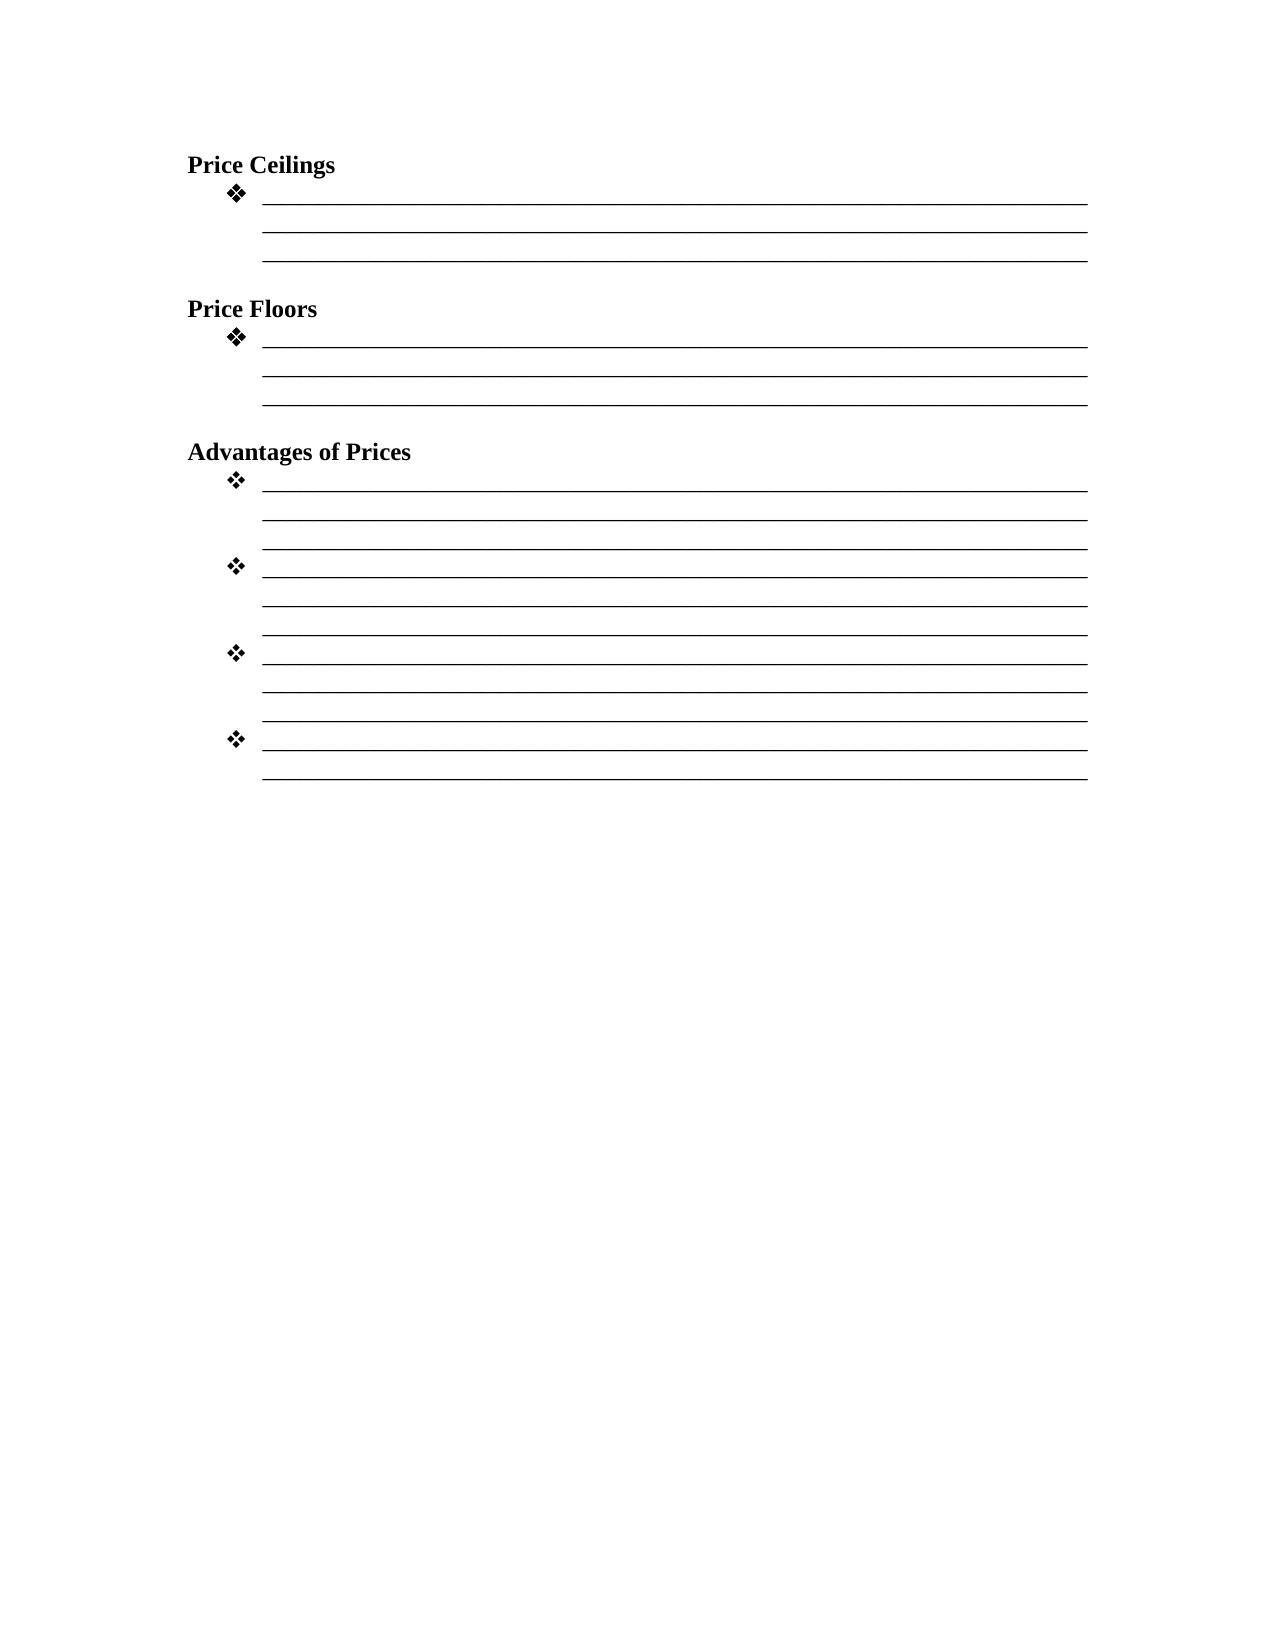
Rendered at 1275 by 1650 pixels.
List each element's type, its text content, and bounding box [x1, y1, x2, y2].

text Advantages of Prices [187, 437, 1087, 466]
text Price Ceilings [187, 150, 1087, 179]
text Price Floors [187, 294, 1087, 322]
list ______________________________________________________________________________________________________________________________________________________________________________________________________ [225, 552, 1087, 639]
list ____________________________________________________________________________________________________________________________________ [225, 725, 1087, 782]
list ______________________________________________________________________________________________________________________________________________________________________________________________________ [225, 466, 1087, 552]
list ______________________________________________________________________________________________________________________________________________________________________________________________________ [225, 639, 1087, 725]
list ______________________________________________________________________________________________________________________________________________________________________________________________________ [225, 179, 1087, 265]
list ______________________________________________________________________________________________________________________________________________________________________________________________________ [225, 322, 1087, 409]
